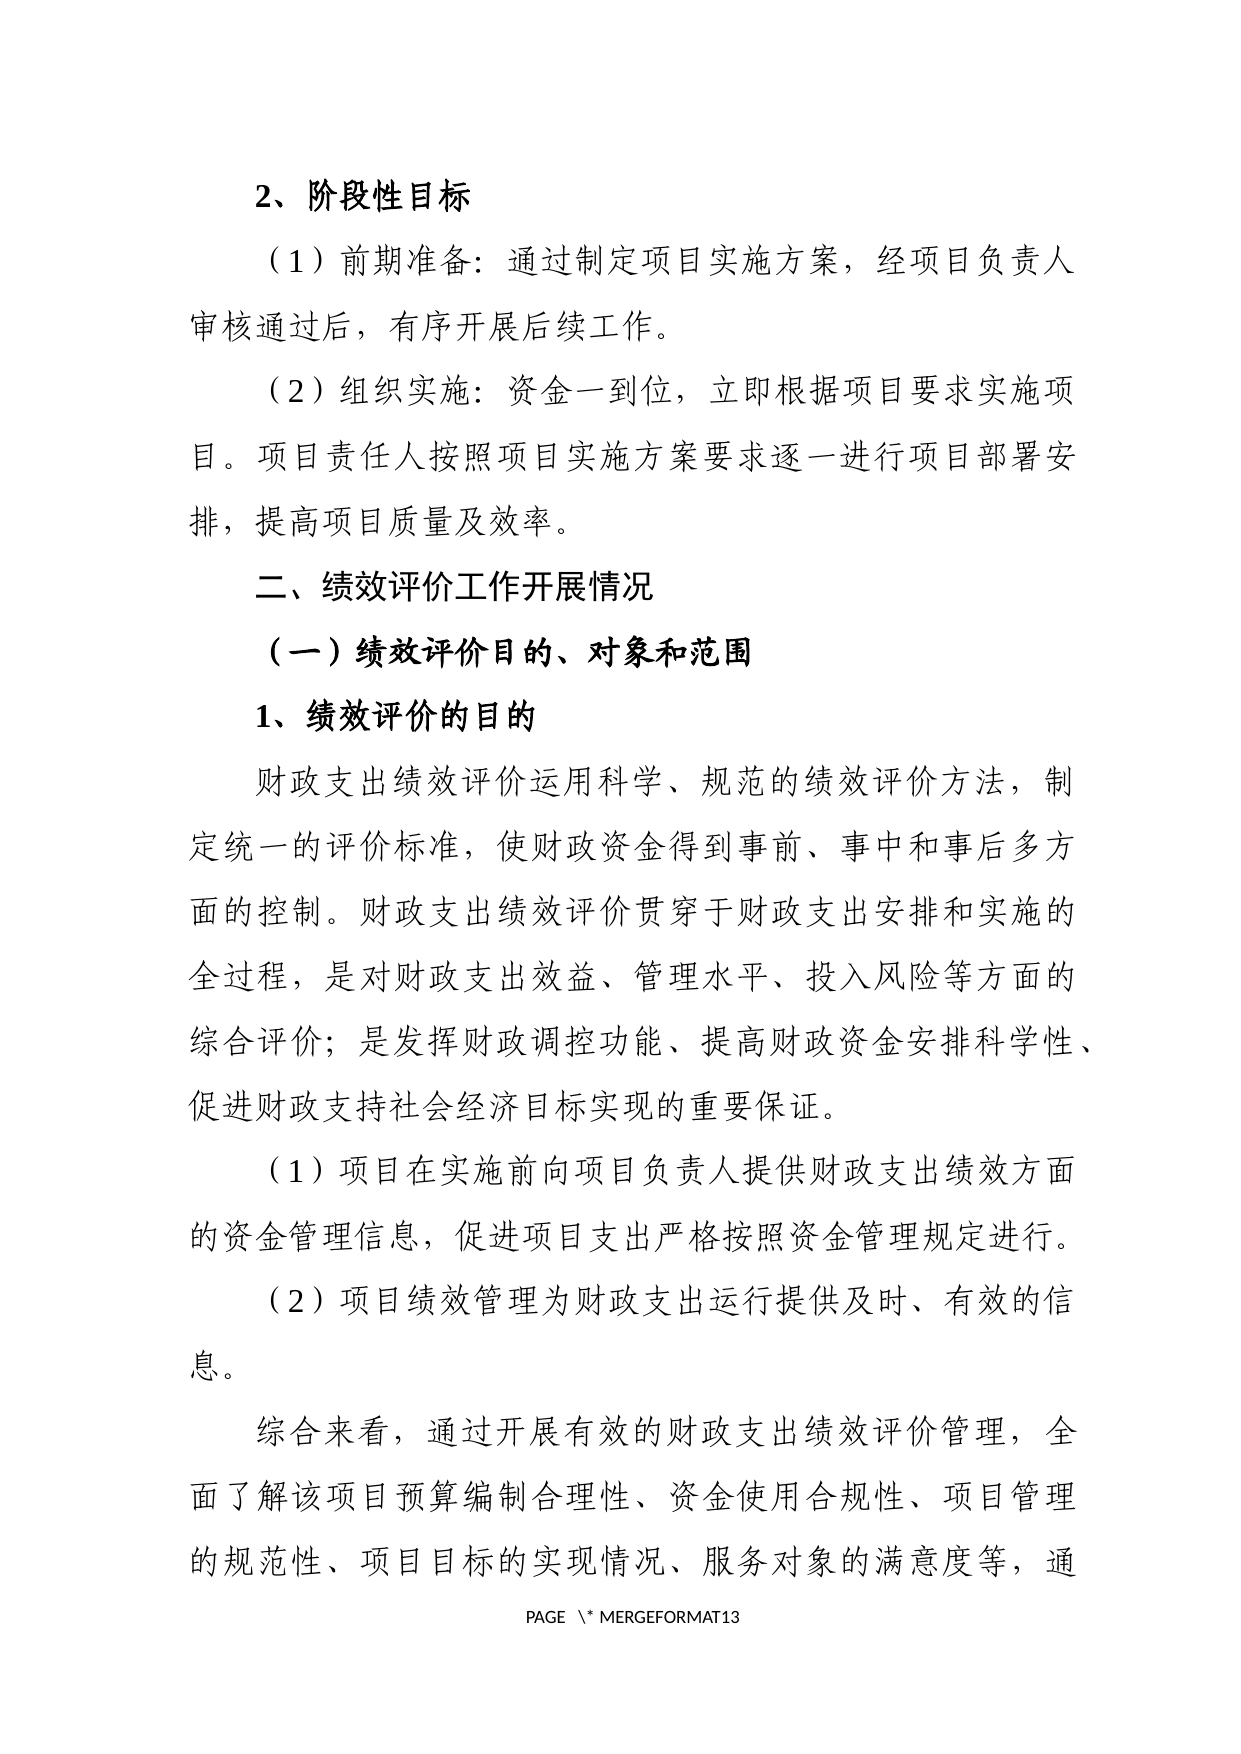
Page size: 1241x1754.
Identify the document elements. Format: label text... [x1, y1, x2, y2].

text （2）组织实施：资金一到位，立即根据项目要求实施项目。项目责任人按照项目实施方案要求逐一进行项目部署安排，提高项目质量及效率。 [187, 357, 1078, 552]
text 二、绩效评价工作开展情况 [187, 552, 1078, 617]
text （一）绩效评价目的、对象和范围 [187, 617, 1078, 682]
text 2、阶段性目标 [187, 162, 1078, 227]
title 1、绩效评价的目的 [187, 682, 1078, 747]
text （2）项目绩效管理为财政支出运行提供及时、有效的信息。 [187, 1267, 1078, 1397]
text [187, 1397, 1078, 1592]
text （1）前期准备：通过制定项目实施方案，经项目负责人审核通过后，有序开展后续工作。 [187, 227, 1078, 357]
text 财政支出绩效评价运用科学、规范的绩效评价方法，制定统一的评价标准，使财政资金得到事前、事中和事后多方面的控制。财政支出绩效评价贯穿于财政支出安排和实施的全过程，是对财政支出效益、管理水平、投入风险等方面的综合评价；是发挥财政调控功能、提高财政资金安排科学性、促进财政支持社会经济目标实现的重要保证。 [187, 747, 1078, 1137]
list 项目在实施前向项目负责人提供财政支出绩效方面的资金管理信息，促进项目支出严格按照资金管理规定进行。 [187, 1137, 1078, 1267]
